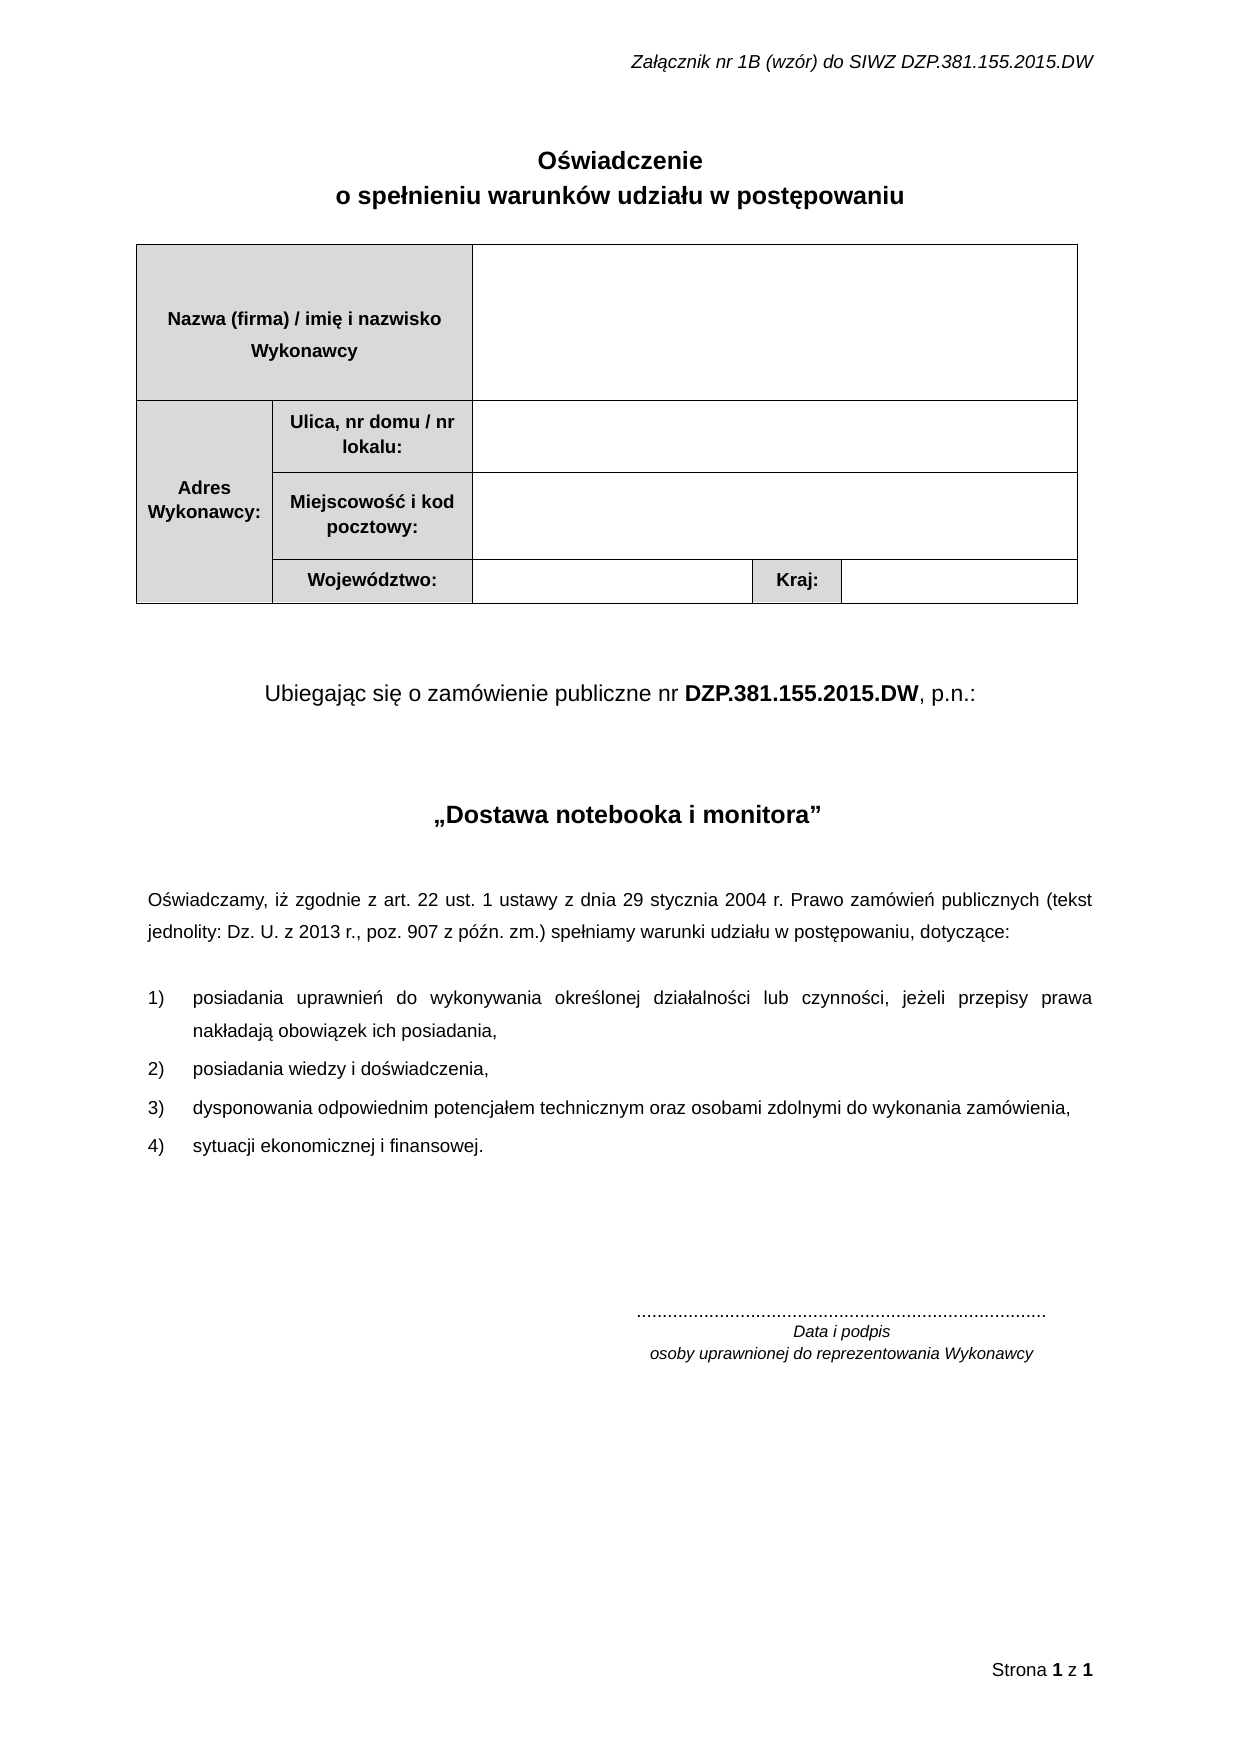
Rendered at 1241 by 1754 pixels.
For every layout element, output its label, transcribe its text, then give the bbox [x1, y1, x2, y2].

text Oświadczenie [148, 146, 1093, 174]
table_cell [473, 473, 1077, 559]
text Data i podpis [591, 1322, 1093, 1341]
text ............................................................................... [591, 1300, 1093, 1322]
text „Dostawa notebooka i monitora” [162, 799, 1093, 828]
text o spełnieniu warunków udziału w postępowaniu [148, 181, 1093, 209]
table_cell Miejscowość i kod pocztowy: [273, 473, 472, 559]
table_cell Adres Wykonawcy: [137, 401, 272, 602]
table_cell [473, 401, 1077, 472]
table_cell Ulica, nr domu / nr lokalu: [273, 401, 472, 472]
list posiadania wiedzy i doświadczenia, [148, 1058, 1093, 1079]
table_cell [842, 560, 1077, 602]
table_header [473, 245, 1077, 400]
table_cell Województwo: [273, 560, 472, 602]
table_cell Kraj: [753, 560, 841, 602]
text osoby uprawnionej do reprezentowania Wykonawcy [591, 1344, 1093, 1363]
table_header Nazwa (firma) / imię i nazwisko Wykonawcy [137, 245, 472, 400]
table_cell [473, 560, 752, 602]
text Oświadczamy, iż zgodnie z art. 22 ust. 1 ustawy z dnia 29 stycznia 2004 r. Prawo zamówień publicznych (tekst jednolity: Dz. U. z 2013 r., poz. 907 z późn. zm.) spełniamy warunki udziału w postępowaniu, dotyczące: [148, 888, 1093, 942]
list posiadania uprawnień do wykonywania określonej działalności lub czynności, jeżeli przepisy prawa nakładają obowiązek ich posiadania, [148, 987, 1093, 1041]
text Ubiegając się o zamówienie publiczne nr DZP.381.155.2015.DW, p.n.: [148, 680, 1093, 706]
list sytuacji ekonomicznej i finansowej. [148, 1135, 1093, 1157]
list dysponowania odpowiednim potencjałem technicznym oraz osobami zdolnymi do wykonania zamówienia, [148, 1096, 1093, 1118]
